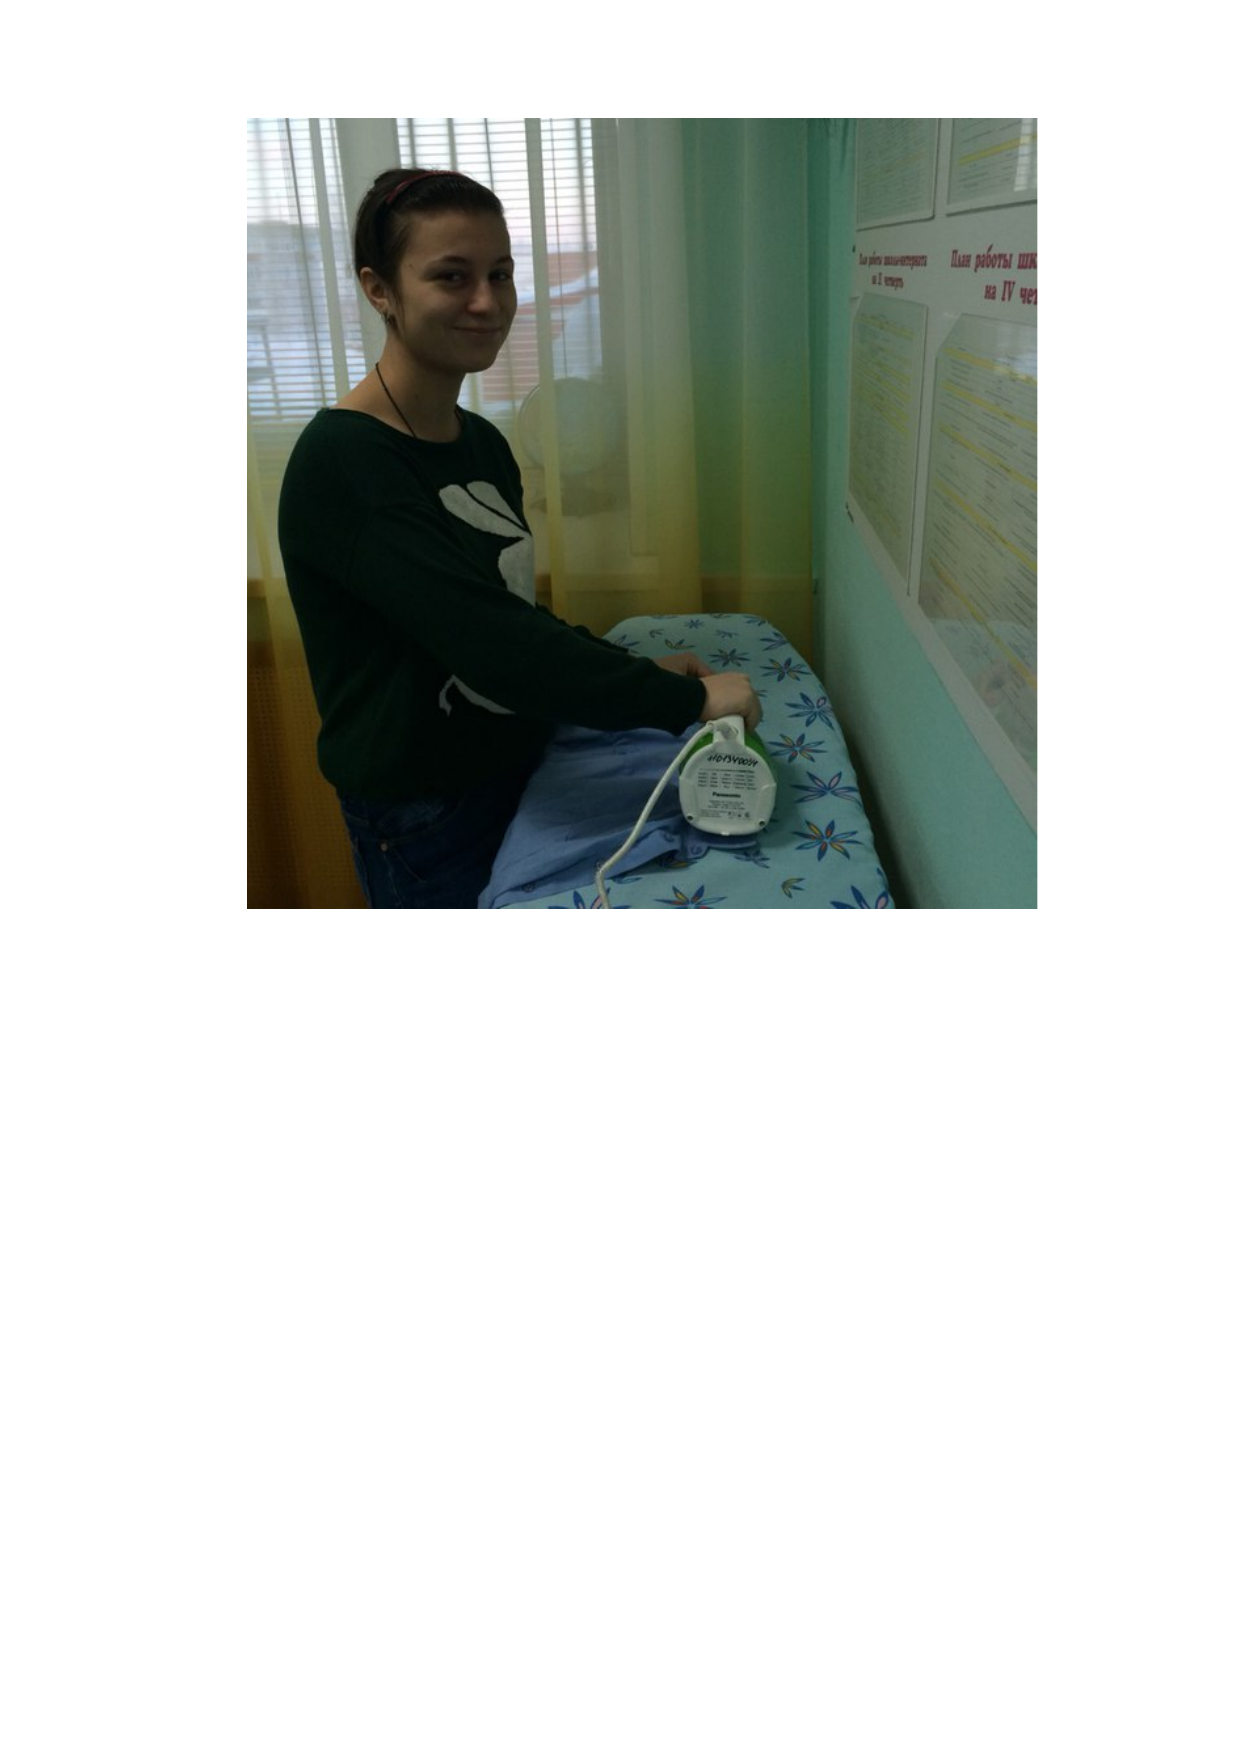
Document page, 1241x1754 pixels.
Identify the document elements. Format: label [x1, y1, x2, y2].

picture [247, 118, 1038, 909]
